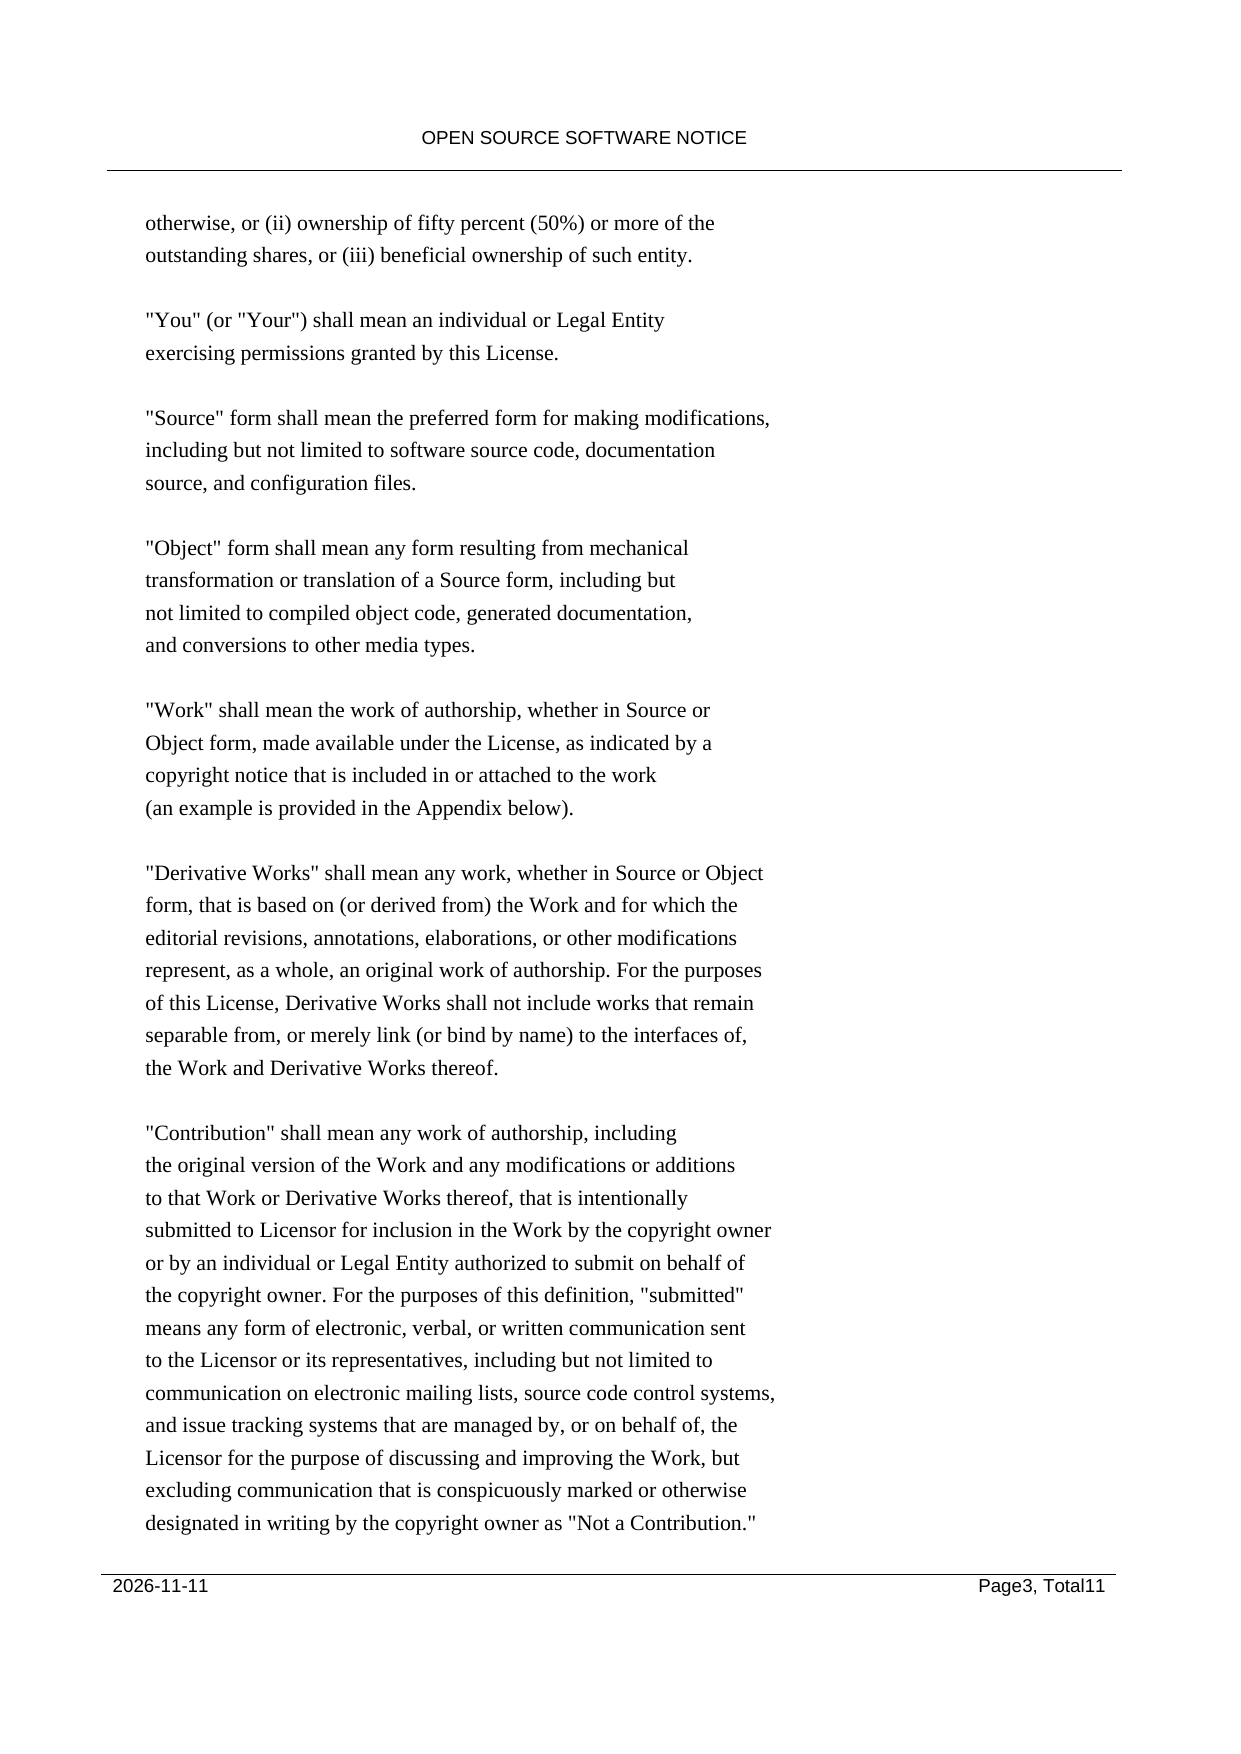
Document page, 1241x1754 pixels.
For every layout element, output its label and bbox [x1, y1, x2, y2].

text [112, 206, 1128, 1539]
